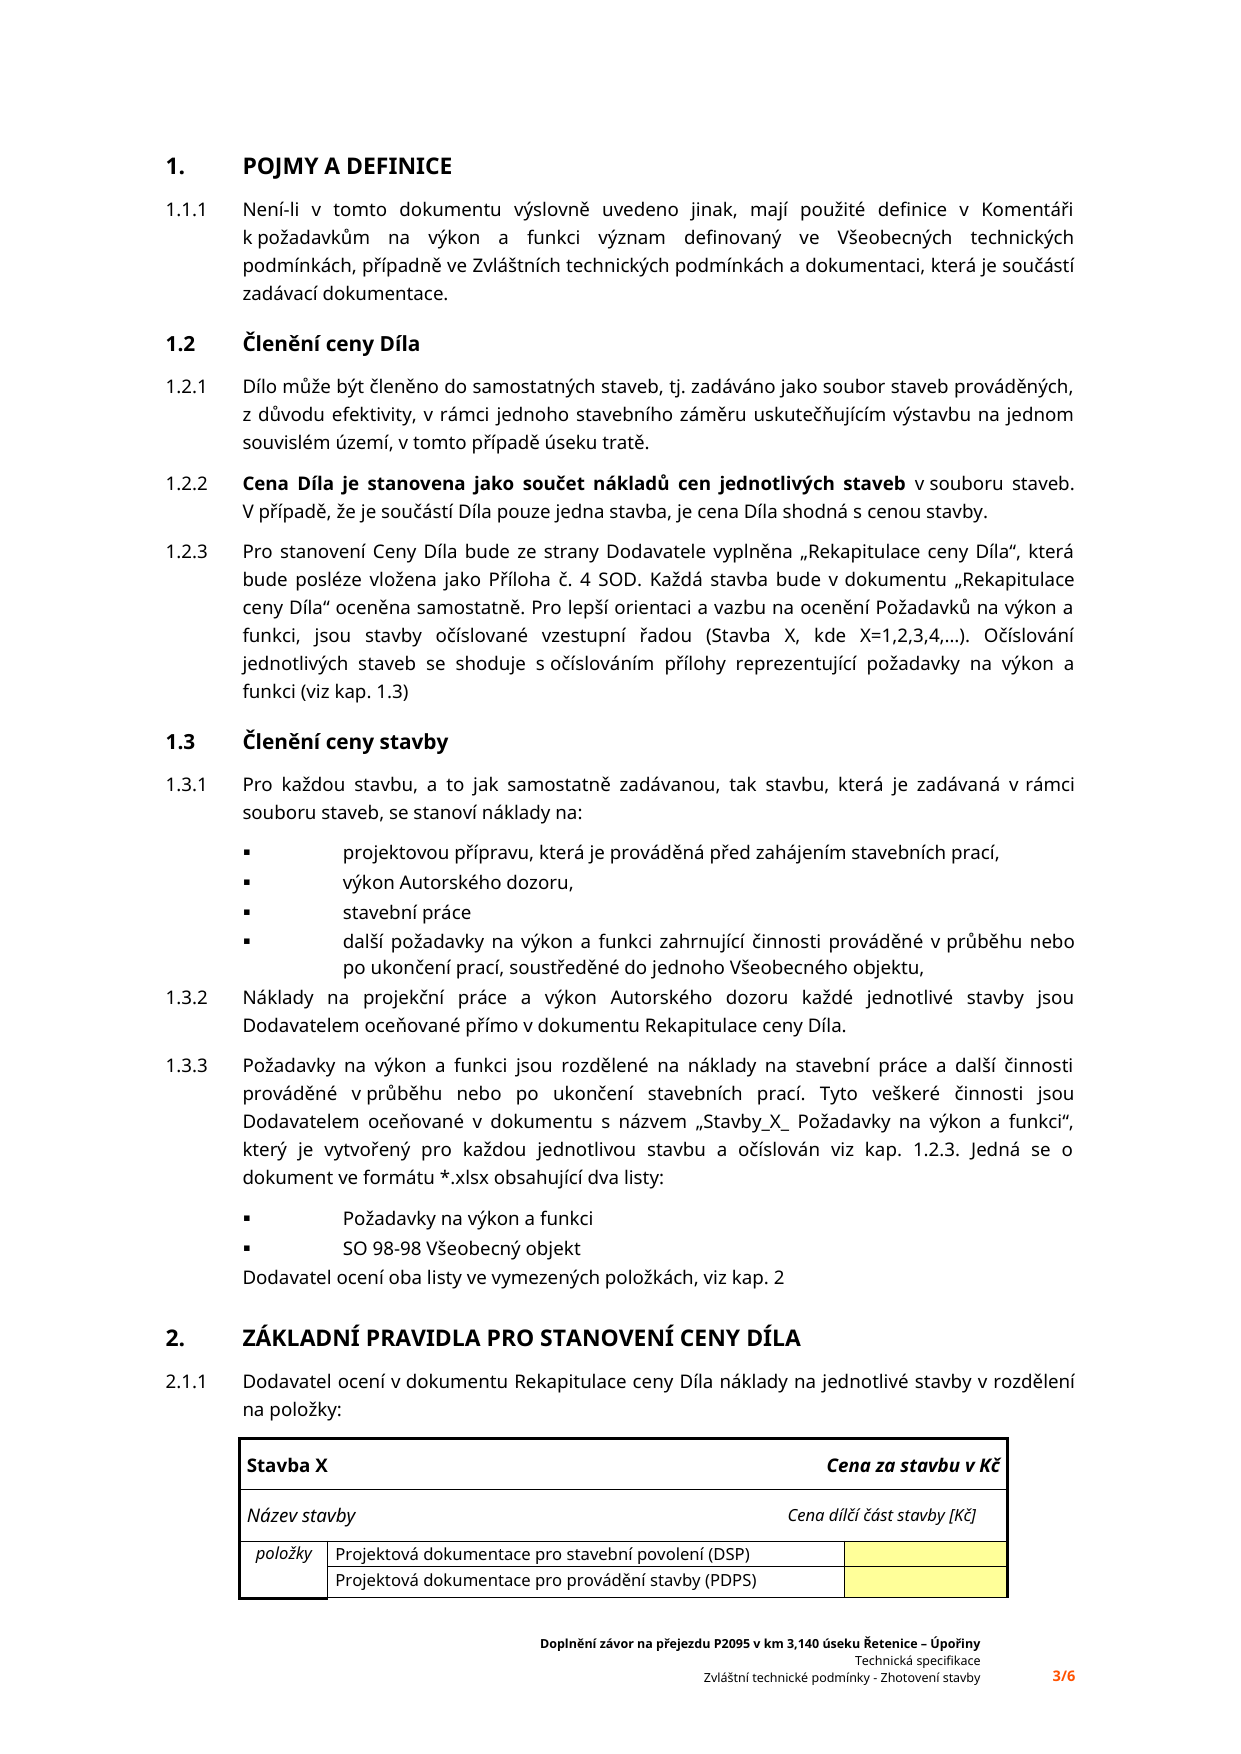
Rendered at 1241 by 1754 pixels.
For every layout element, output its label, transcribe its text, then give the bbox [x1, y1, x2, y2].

list SO 98-98 Všeobecný objekt [242, 1235, 1075, 1260]
table_cell Projektová dokumentace pro stavební povolení (DSP) [328, 1542, 844, 1566]
table_cell [845, 1542, 1006, 1566]
table_header Cena za stavbu v Kč [756, 1440, 1006, 1489]
list projektovou přípravu, která je prováděná před zahájením stavebních prací, [242, 840, 1075, 865]
text ZÁKLADNÍ PRAVIDLA PRO stanovení ceny Díla [165, 1322, 1075, 1353]
text Náklady na projekční práce a výkon Autorského dozoru každé jednotlivé stavby jsou Dodavatelem oceňované přímo v dokumentu Rekapitulace ceny Díla. [165, 984, 1075, 1037]
list další požadavky na výkon a funkci zahrnující činnosti prováděné v průběhu nebo po ukončení prací, soustředěné do jednoho Všeobecného objektu, [242, 929, 1075, 980]
text Dodavatel ocení v dokumentu Rekapitulace ceny Díla náklady na jednotlivé stavby v rozdělení na položky: [165, 1368, 1075, 1422]
table_header Stavba X [241, 1440, 756, 1489]
text Cena Díla je stanovena jako součet nákladů cen jednotlivých staveb v souboru staveb. V případě, že je součástí Díla pouze jedna stavba, je cena Díla shodná s cenou stavby. [165, 470, 1075, 523]
table_cell Projektová dokumentace pro provádění stavby (PDPS) [328, 1567, 844, 1597]
list výkon Autorského dozoru, [242, 869, 1075, 895]
text Členění ceny Díla [165, 329, 1075, 358]
table_cell [845, 1567, 1006, 1597]
list stavební práce [242, 899, 1075, 924]
list Požadavky na výkon a funkci [242, 1205, 1075, 1231]
table_cell Název stavby [241, 1490, 756, 1541]
table_cell položky [241, 1542, 327, 1597]
text Dílo může být členěno do samostatných staveb, tj. zadáváno jako soubor staveb prováděných, z důvodu efektivity, v rámci jednoho stavebního záměru uskutečňujícím výstavbu na jednom souvislém území, v tomto případě úseku tratě. [165, 373, 1075, 455]
text Požadavky na výkon a funkci jsou rozdělené na náklady na stavební práce a další činnosti prováděné v průběhu nebo po ukončení stavebních prací. Tyto veškeré činnosti jsou Dodavatelem oceňované v dokumentu s názvem „Stavby_X_ Požadavky na výkon a funkci“, který je vytvořený pro každou jednotlivou stavbu a očíslován viz kap. 1.2.3. Jedná se o dokument ve formátu *.xlsx obsahující dva listy: [165, 1052, 1075, 1190]
text Není-li v tomto dokumentu výslovně uvedeno jinak, mají použité definice v Komentáři k požadavkům na výkon a funkci význam definovaný ve Všeobecných technických podmínkách, případně ve Zvláštních technických podmínkách a dokumentaci, která je součástí zadávací dokumentace. [165, 197, 1075, 306]
text POJMY A DEFINICE [165, 150, 1075, 181]
text Pro stanovení Ceny Díla bude ze strany Dodavatele vyplněna „Rekapitulace ceny Díla“, která bude posléze vložena jako Příloha č. 4 SOD. Každá stavba bude v dokumentu „Rekapitulace ceny Díla“ oceněna samostatně. Pro lepší orientaci a vazbu na ocenění Požadavků na výkon a funkci, jsou stavby očíslované vzestupní řadou (Stavba X, kde X=1,2,3,4,…). Očíslování jednotlivých staveb se shoduje s očíslováním přílohy reprezentující požadavky na výkon a funkci (viz kap. 1.3) [165, 538, 1075, 704]
list Dodavatel ocení oba listy ve vymezených položkách, viz kap. 2 [242, 1264, 1075, 1290]
text Členění ceny stavby [165, 727, 1075, 756]
text Pro každou stavbu, a to jak samostatně zadávanou, tak stavbu, která je zadávaná v rámci souboru staveb, se stanoví náklady na: [165, 771, 1075, 825]
table_cell Cena dílčí část stavby [Kč] [756, 1490, 1006, 1541]
